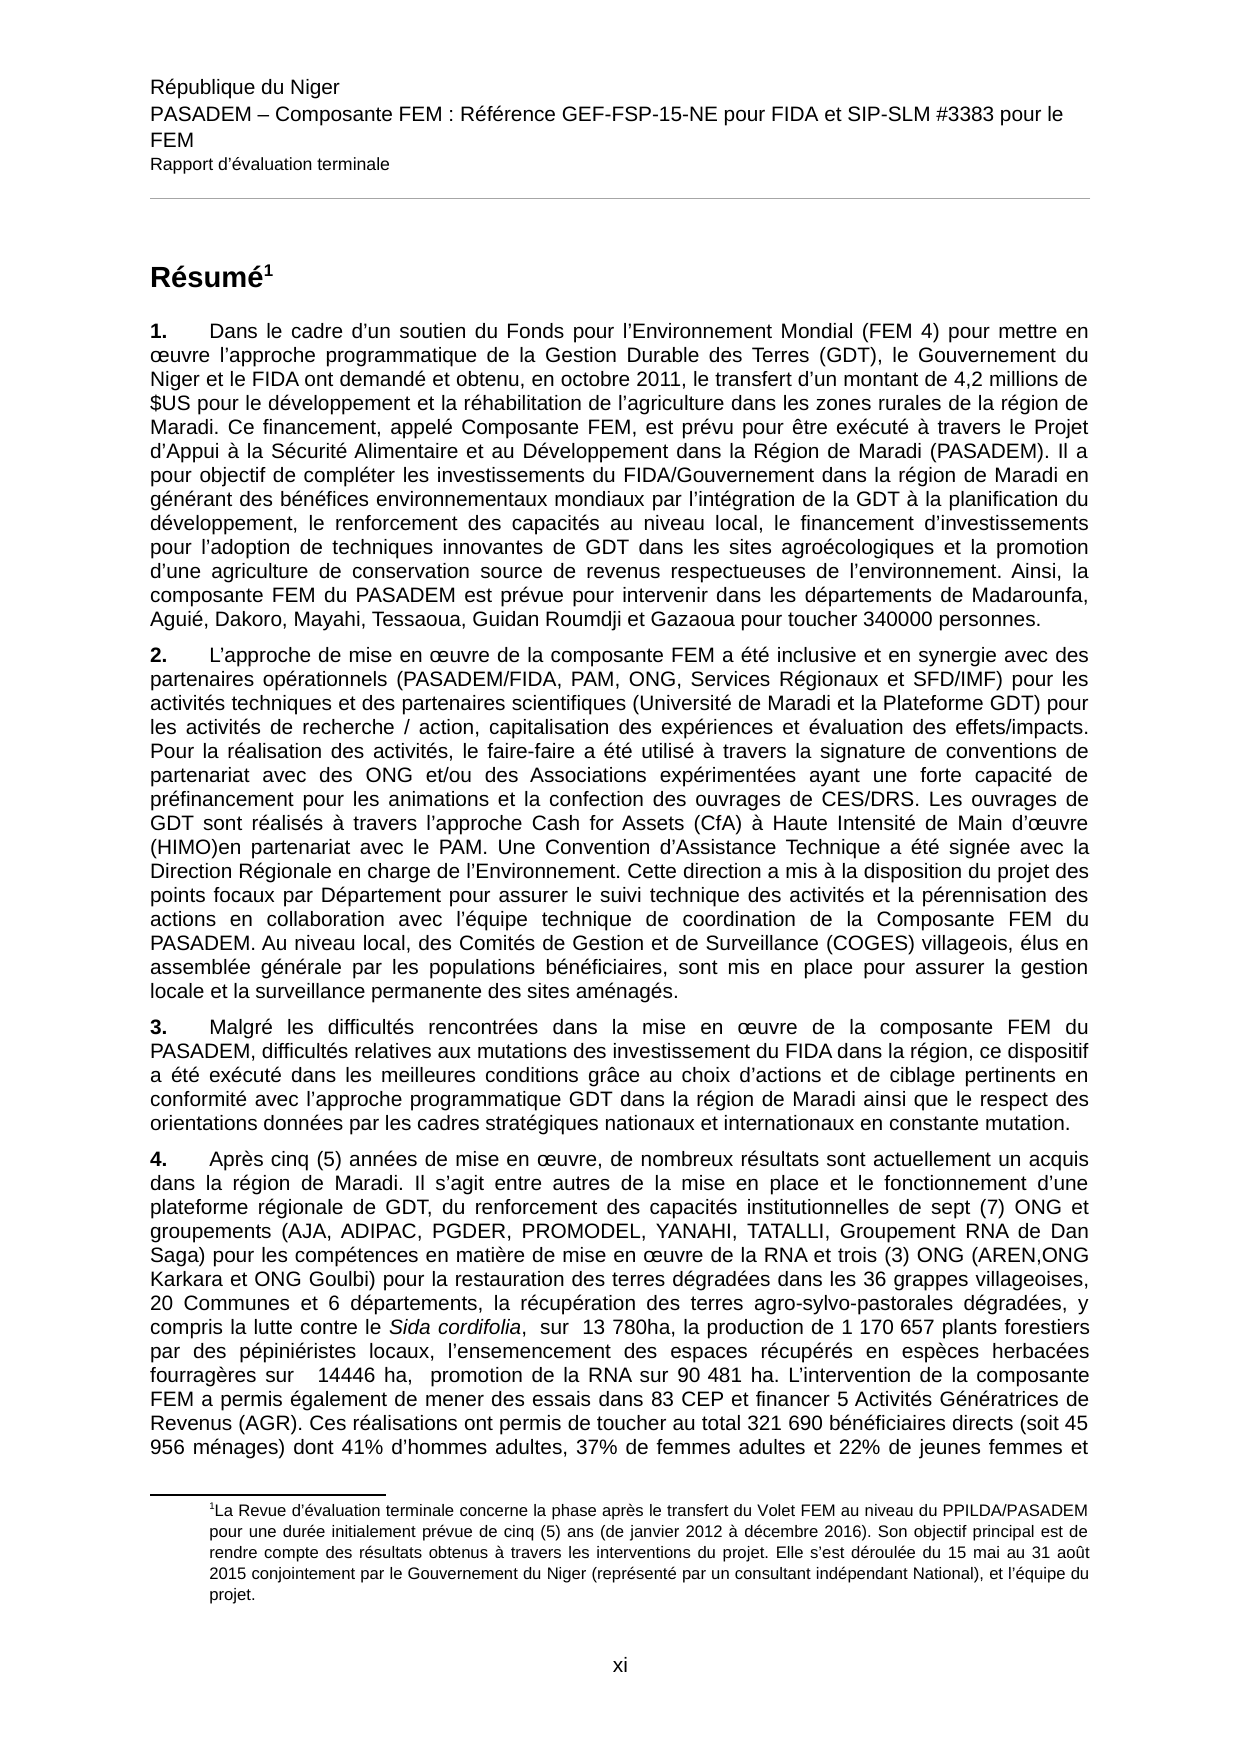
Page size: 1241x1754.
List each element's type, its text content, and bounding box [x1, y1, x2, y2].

list L’approche de mise en œuvre de la composante FEM a été inclusive et en synergie avec des partenaires opérationnels (PASADEM/FIDA, PAM, ONG, Services Régionaux et SFD/IMF) pour les activités techniques et des partenaires scientifiques (Université de Maradi et la Plateforme GDT) pour les activités de recherche / action, capitalisation des expériences et évaluation des effets/impacts. Pour la réalisation des activités, le faire-faire a été utilisé à travers la signature de conventions de partenariat avec des ONG et/ou des Associations expérimentées ayant une forte capacité de préfinancement pour les animations et la confection des ouvrages de CES/DRS. Les ouvrages de GDT sont réalisés à travers l’approche Cash for Assets (CfA) à Haute Intensité de Main d’œuvre (HIMO)en partenariat avec le PAM. Une Convention d’Assistance Technique a été signée avec la Direction Régionale en charge de l’Environnement. Cette direction a mis à la disposition du projet des points focaux par Département pour assurer le suivi technique des activités et la pérennisation des actions en collaboration avec l’équipe technique de coordination de la Composante FEM du PASADEM. Au niveau local, des Comités de Gestion et de Surveillance (COGES) villageois, élus en assemblée générale par les populations bénéficiaires, sont mis en place pour assurer la gestion locale et la surveillance permanente des sites aménagés. [150, 643, 1090, 1002]
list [150, 1147, 1090, 1459]
list Dans le cadre d’un soutien du Fonds pour l’Environnement Mondial (FEM 4) pour mettre en œuvre l’approche programmatique de la Gestion Durable des Terres (GDT), le Gouvernement du Niger et le FIDA ont demandé et obtenu, en octobre 2011, le transfert d’un montant de 4,2 millions de $US pour le développement et la réhabilitation de l’agriculture dans les zones rurales de la région de Maradi. Ce financement, appelé Composante FEM, est prévu pour être exécuté à travers le Projet d’Appui à la Sécurité Alimentaire et au Développement dans la Région de Maradi (PASADEM). Il a pour objectif de compléter les investissements du FIDA/Gouvernement dans la région de Maradi en générant des bénéfices environnementaux mondiaux par l’intégration de la GDT à la planification du développement, le renforcement des capacités au niveau local, le financement d’investissements pour l’adoption de techniques innovantes de GDT dans les sites agroécologiques et la promotion d’une agriculture de conservation source de revenus respectueuses de l’environnement. Ainsi, la composante FEM du PASADEM est prévue pour intervenir dans les départements de Madarounfa, Aguié, Dakoro, Mayahi, Tessaoua, Guidan Roumdji et Gazaoua pour toucher 340000 personnes. [150, 319, 1090, 631]
list Malgré les difficultés rencontrées dans la mise en œuvre de la composante FEM du PASADEM, difficultés relatives aux mutations des investissement du FIDA dans la région, ce dispositif a été exécuté dans les meilleures conditions grâce au choix d’actions et de ciblage pertinents en conformité avec l’approche programmatique GDT dans la région de Maradi ainsi que le respect des orientations données par les cadres stratégiques nationaux et internationaux en constante mutation. [150, 1015, 1090, 1135]
text Résumé [150, 261, 1090, 294]
